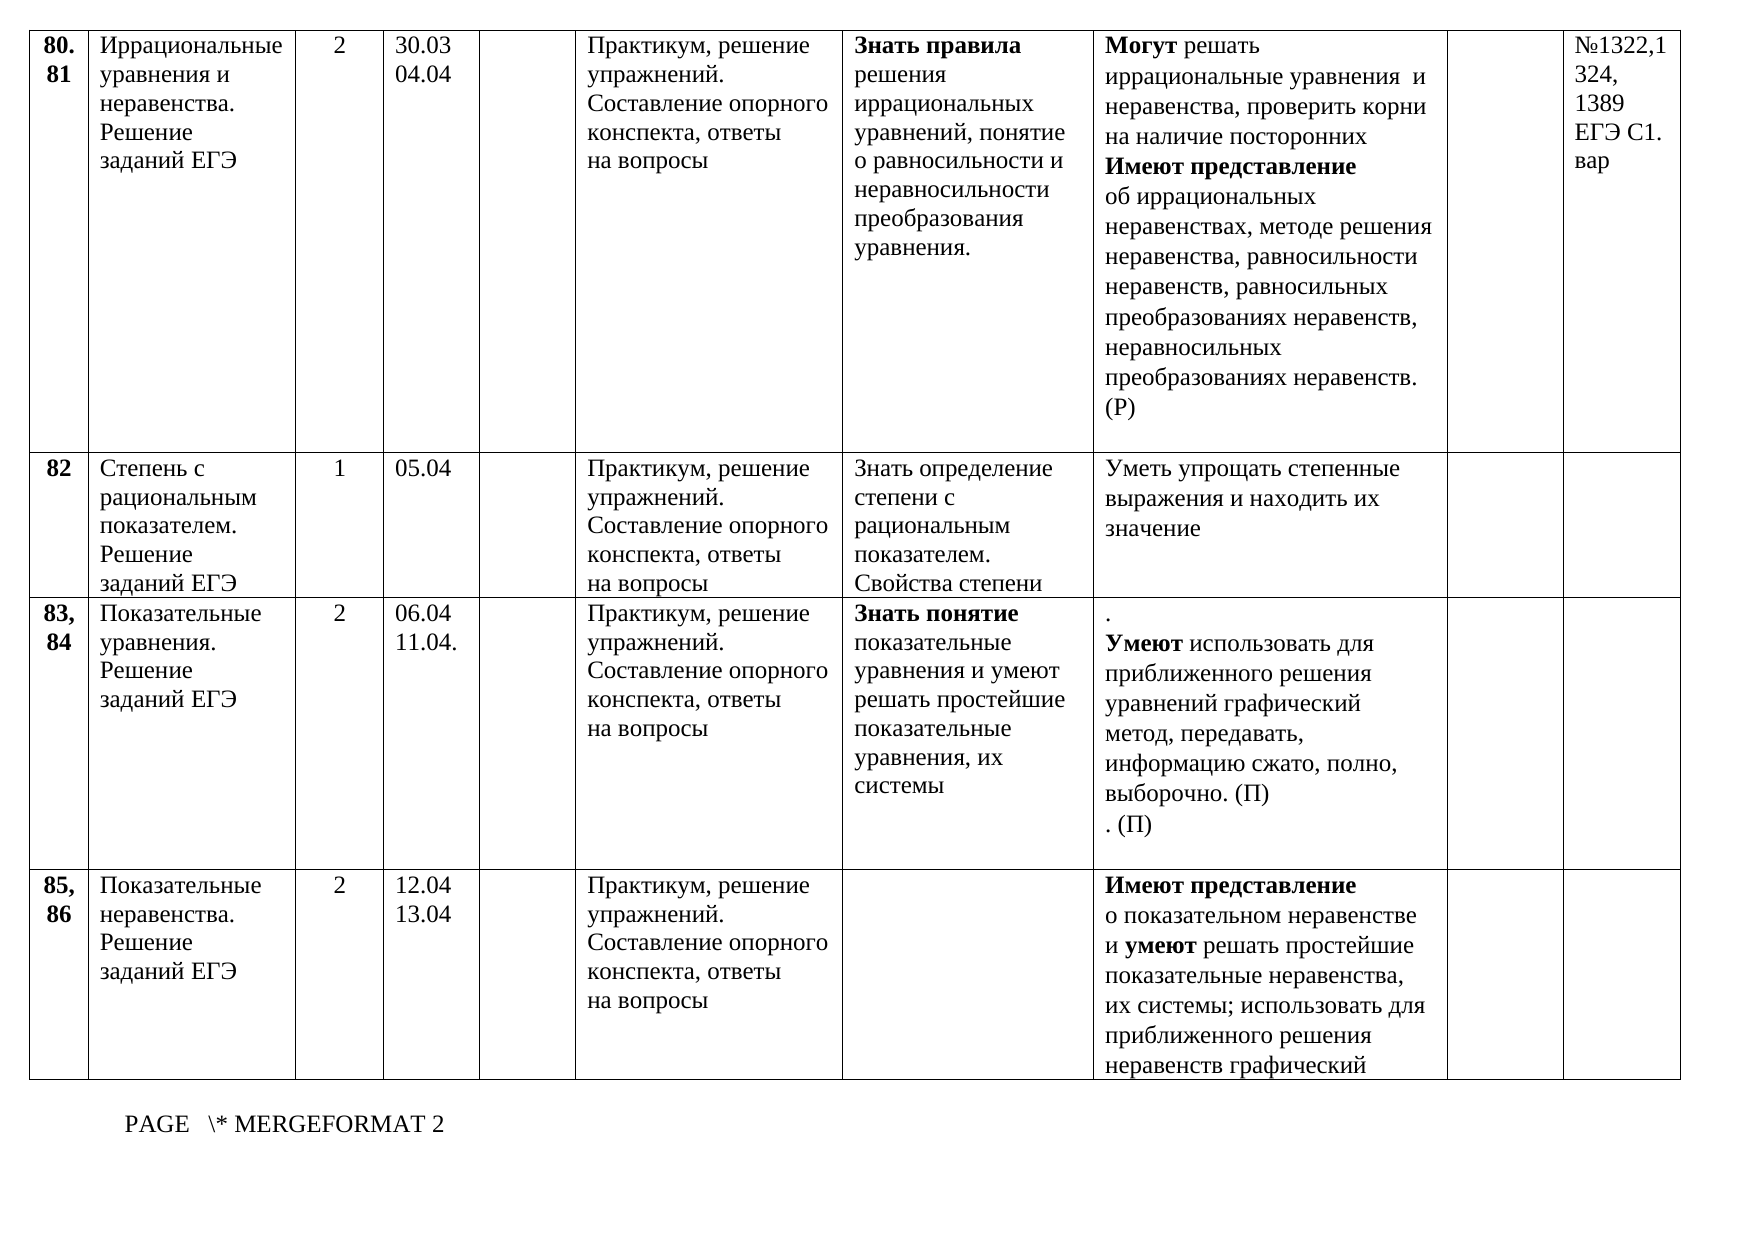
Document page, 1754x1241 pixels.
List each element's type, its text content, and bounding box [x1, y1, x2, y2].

table_cell Показательные уравнения. Решение заданий ЕГЭ [89, 598, 295, 869]
table_cell Знать понятие показательные уравнения и умеют решать простейшие показательные уравнения, их системы [843, 598, 1093, 869]
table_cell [1094, 870, 1447, 1079]
table_cell 1 [296, 453, 383, 597]
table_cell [576, 31, 842, 452]
table_cell . Умеют использовать для приближенного решения уравнений графический метод, передавать, информацию сжато, полно, выборочно. (П) . (П) [1094, 598, 1447, 869]
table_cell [576, 870, 842, 1079]
table_cell [1448, 870, 1563, 1079]
table_cell 85,86 [30, 870, 88, 1079]
table_cell 05.04 [384, 453, 479, 597]
table_cell [1448, 598, 1563, 869]
table_cell [1448, 31, 1563, 452]
table_cell [843, 870, 1093, 1079]
table_cell 2 [296, 31, 383, 452]
table_cell [480, 598, 575, 869]
table_cell Знать определение степени с рациональным показателем. Свойства степени [843, 453, 1093, 597]
table_cell 12.04 13.04 [384, 870, 479, 1079]
table_cell Практикум, решение упражнений. составление опорного конспекта, ответы на вопросы [576, 598, 842, 869]
table_cell Иррациональные уравнения и неравенства. Решение заданий ЕГЭ [89, 31, 295, 452]
table_cell [480, 31, 575, 452]
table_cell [89, 870, 295, 1079]
table_cell 80.81 [30, 31, 88, 452]
table_cell №1322,1324, 1389 ЕГЭ С1. вар [1564, 31, 1680, 452]
table_cell [1564, 453, 1680, 597]
table_cell [1564, 598, 1680, 869]
table_cell Могут решать иррациональные уравнения и неравенства, проверить корни на наличие посторонних Имеют представление об иррациональных неравенствах, методе решения неравенства, равносильности неравенств, равносильных преобразованиях неравенств, неравносильных преобразованиях неравенств. (Р) [1094, 31, 1447, 452]
table_cell [480, 870, 575, 1079]
table_cell 06.04 11.04. [384, 598, 479, 869]
table_cell 83,84 [30, 598, 88, 869]
table_cell 82 [30, 453, 88, 597]
table_cell Уметь упрощать степенные выражения и находить их значение [1094, 453, 1447, 597]
table_cell 2 [296, 598, 383, 869]
table_cell [480, 453, 575, 597]
table_cell [1448, 453, 1563, 597]
table_cell [1564, 870, 1680, 1079]
table_cell Практикум, решение упражнений. составление опорного конспекта, ответы на вопросы [576, 453, 842, 597]
table_cell Знать правила решения иррациональных уравнений, понятие о равносильности и неравносильности преобразования уравнения. [843, 31, 1093, 452]
table_cell 2 [296, 870, 383, 1079]
table_cell Степень с рациональным показателем. Решение заданий ЕГЭ [89, 453, 295, 597]
table_cell 30.03 04.04 [384, 31, 479, 452]
